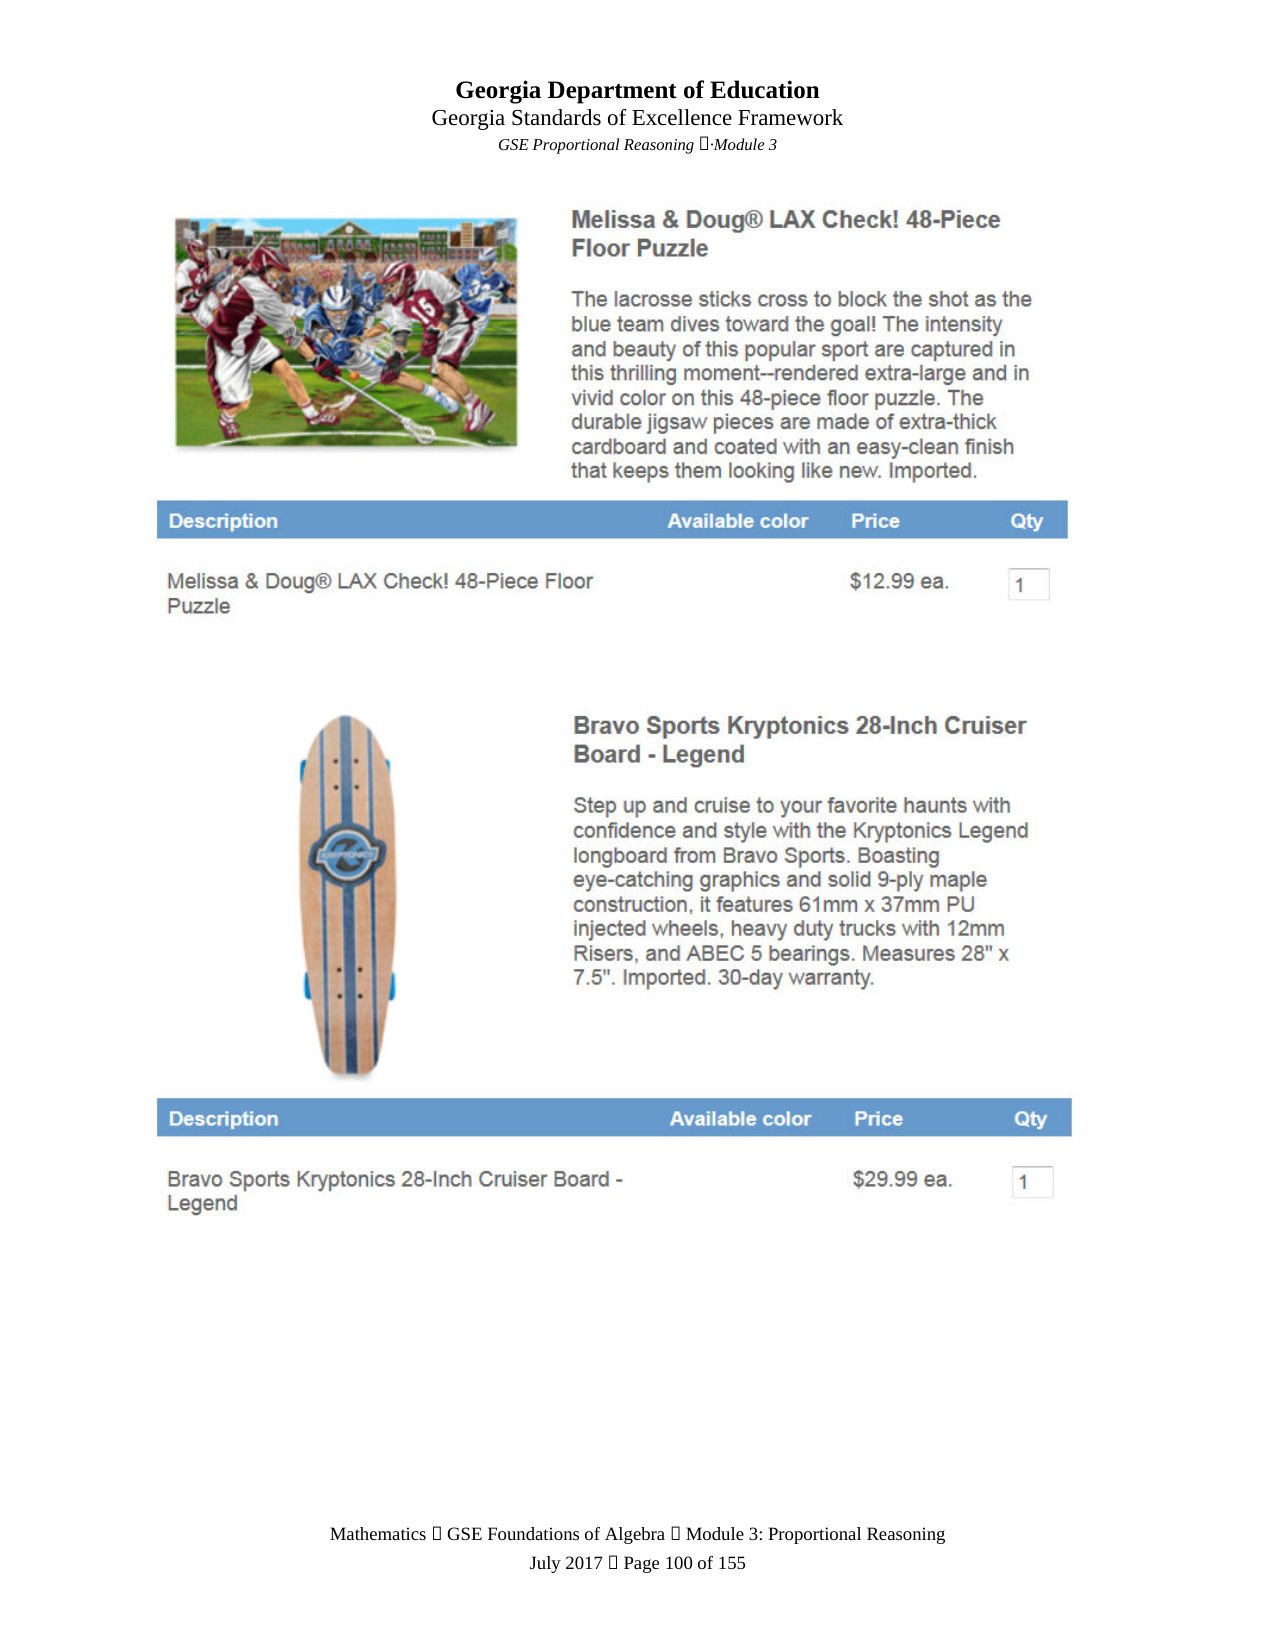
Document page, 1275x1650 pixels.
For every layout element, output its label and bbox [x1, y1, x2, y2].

picture [150, 691, 1079, 1232]
picture [150, 184, 1075, 635]
